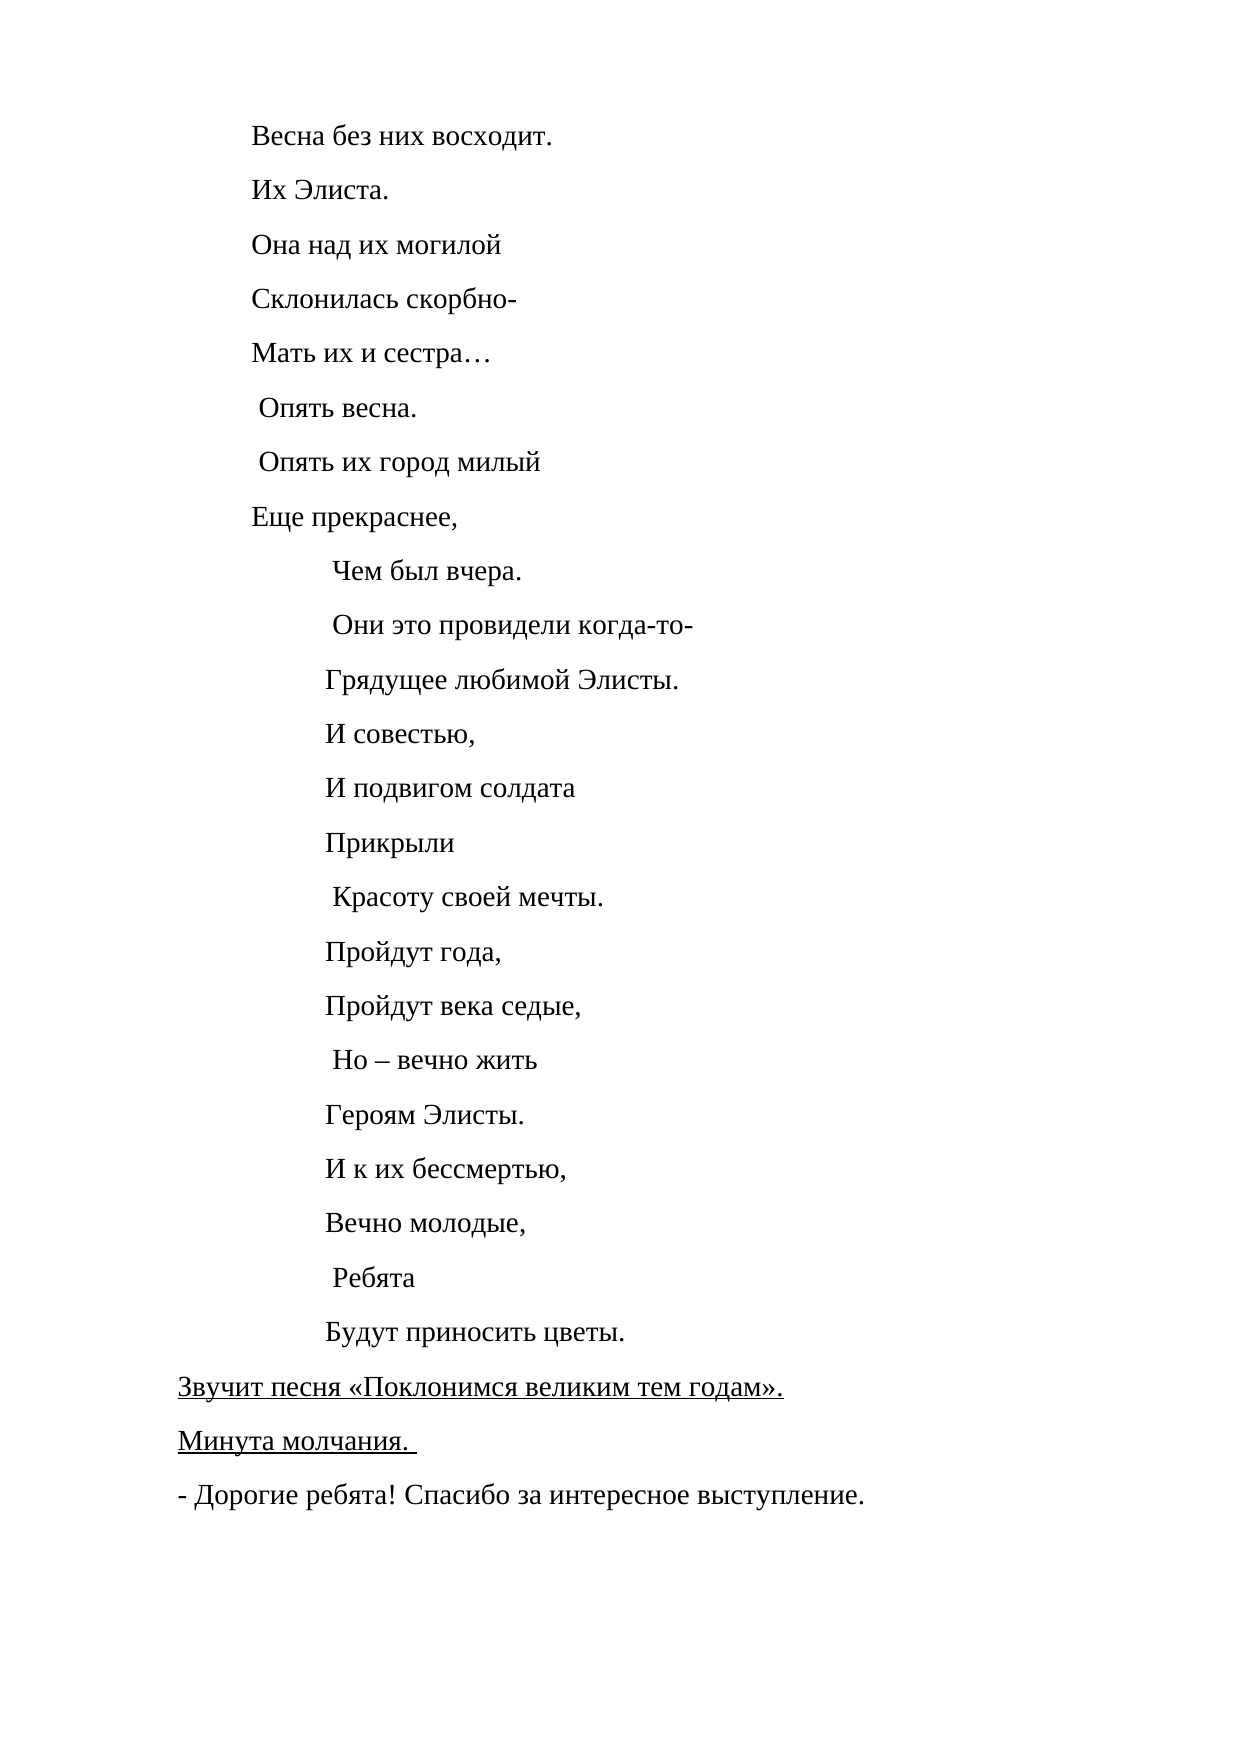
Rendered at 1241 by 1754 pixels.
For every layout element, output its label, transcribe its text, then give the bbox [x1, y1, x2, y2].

text Пройдут века седые, [177, 988, 1152, 1022]
text Вечно молодые, [177, 1206, 1152, 1239]
text Минута молчания. [177, 1423, 1152, 1457]
text Чем был вчера. [177, 553, 1152, 587]
text Опять весна. [177, 390, 1152, 423]
text Грядущее любимой Элисты. [177, 662, 1152, 695]
text И к их бессмертью, [177, 1151, 1152, 1185]
text Еще прекраснее, [177, 499, 1152, 532]
text Будут приносить цветы. [177, 1314, 1152, 1348]
text И совестью, [177, 716, 1152, 750]
text Они это провидели когда-то- [177, 607, 1152, 641]
text Героям Элисты. [177, 1097, 1152, 1130]
text И подвигом солдата [177, 771, 1152, 804]
text Звучит песня «Поклонимся великим тем годам». [177, 1369, 1152, 1402]
text Опять их город милый [177, 444, 1152, 478]
text Их Элиста. [177, 172, 1152, 206]
text Мать их и сестра… [177, 336, 1152, 369]
text Ребята [177, 1260, 1152, 1293]
text Красоту своей мечты. [177, 879, 1152, 913]
text - Дорогие ребята! Спасибо за интересное выступление. [177, 1477, 1152, 1511]
text Но – вечно жить [177, 1042, 1152, 1076]
text Пройдут года, [177, 934, 1152, 967]
text Склонилась скорбно- [177, 281, 1152, 315]
text Прикрыли [177, 825, 1152, 858]
text Весна без них восходит. [177, 118, 1152, 152]
text Она над их могилой [177, 227, 1152, 260]
